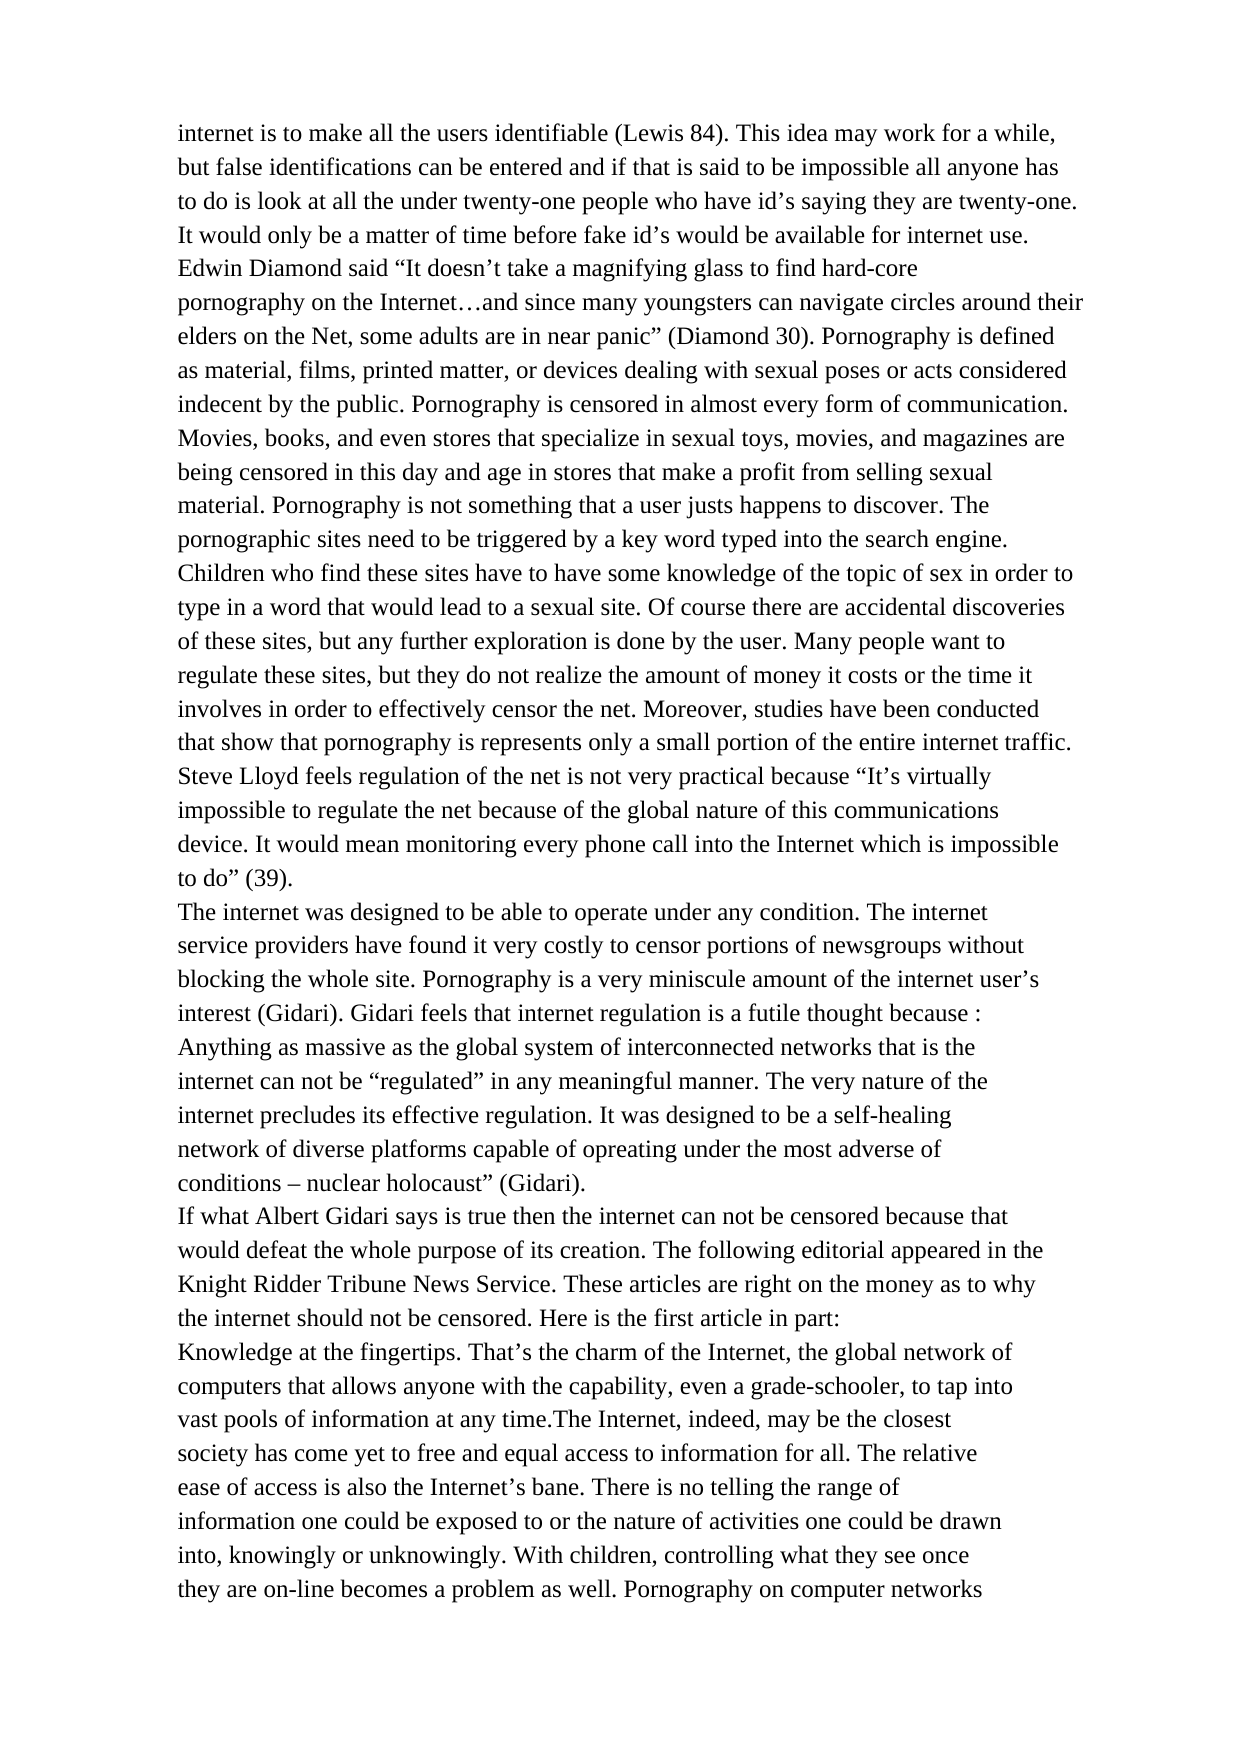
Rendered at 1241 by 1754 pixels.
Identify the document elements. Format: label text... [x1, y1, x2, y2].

text involves in order to effectively censor the net. Moreover, studies have been conducted [177, 694, 1152, 722]
text ease of access is also the Internet’s bane. There is no telling the range of [177, 1472, 1152, 1501]
text material. Pornography is not something that a user justs happens to discover. The [177, 491, 1152, 519]
text that show that pornography is represents only a small portion of the entire internet traffic. [177, 727, 1152, 756]
text information one could be exposed to or the nature of activities one could be drawn [177, 1506, 1152, 1535]
text interest (Gidari). Gidari feels that internet regulation is a futile thought because : [177, 998, 1152, 1027]
text the internet should not be censored. Here is the first article in part: [177, 1303, 1152, 1332]
text being censored in this day and age in stores that make a profit from selling sexual [177, 457, 1152, 485]
text but false identifications can be entered and if that is said to be impossible all anyone has [177, 152, 1152, 181]
text Steve Lloyd feels regulation of the net is not very practical because “It’s virtually [177, 761, 1152, 790]
text Edwin Diamond said “It doesn’t take a magnifying glass to find hard-core [177, 253, 1152, 282]
text internet precludes its effective regulation. It was designed to be a self-healing [177, 1100, 1152, 1129]
text If what Albert Gidari says is true then the internet can not be censored because that [177, 1201, 1152, 1230]
text vast pools of information at any time.The Internet, indeed, may be the closest [177, 1404, 1152, 1433]
text internet can not be “regulated” in any meaningful manner. The very nature of the [177, 1066, 1152, 1095]
text It would only be a matter of time before fake id’s would be available for internet use. [177, 220, 1152, 248]
text of these sites, but any further exploration is done by the user. Many people want to [177, 626, 1152, 655]
text Knowledge at the fingertips. That’s the charm of the Internet, the global network of [177, 1337, 1152, 1366]
text type in a word that would lead to a sexual site. Of course there are accidental discoveries [177, 592, 1152, 621]
text they are on-line becomes a problem as well. Pornography on computer networks [177, 1574, 1152, 1603]
text Anything as massive as the global system of interconnected networks that is the [177, 1032, 1152, 1061]
text The internet was designed to be able to operate under any condition. The internet [177, 897, 1152, 926]
text network of diverse platforms capable of opreating under the most adverse of [177, 1134, 1152, 1162]
text elders on the Net, some adults are in near panic” (Diamond 30). Pornography is defined [177, 321, 1152, 350]
text to do is look at all the under twenty-one people who have id’s saying they are twenty-one. [177, 186, 1152, 214]
text blocking the whole site. Pornography is a very miniscule amount of the internet user’s [177, 964, 1152, 993]
text computers that allows anyone with the capability, even a grade-schooler, to tap into [177, 1371, 1152, 1399]
text Children who find these sites have to have some knowledge of the topic of sex in order to [177, 558, 1152, 587]
text to do” (39). [177, 863, 1152, 892]
text internet is to make all the users identifiable (Lewis 84). This idea may work for a while, [177, 118, 1152, 147]
text indecent by the public. Pornography is censored in almost every form of communication. [177, 389, 1152, 418]
text into, knowingly or unknowingly. With children, controlling what they see once [177, 1540, 1152, 1569]
text society has come yet to free and equal access to information for all. The relative [177, 1438, 1152, 1467]
text impossible to regulate the net because of the global nature of this communications [177, 795, 1152, 824]
text conditions – nuclear holocaust” (Gidari). [177, 1168, 1152, 1196]
text Movies, books, and even stores that specialize in sexual toys, movies, and magazines are [177, 423, 1152, 452]
text pornographic sites need to be triggered by a key word typed into the search engine. [177, 524, 1152, 553]
text would defeat the whole purpose of its creation. The following editorial appeared in the [177, 1235, 1152, 1264]
text regulate these sites, but they do not realize the amount of money it costs or the time it [177, 660, 1152, 688]
text pornography on the Internet…and since many youngsters can navigate circles around their [177, 287, 1152, 316]
text service providers have found it very costly to censor portions of newsgroups without [177, 931, 1152, 959]
text as material, films, printed matter, or devices dealing with sexual poses or acts considered [177, 355, 1152, 384]
text Knight Ridder Tribune News Service. These articles are right on the money as to why [177, 1269, 1152, 1298]
text device. It would mean monitoring every phone call into the Internet which is impossible [177, 829, 1152, 858]
